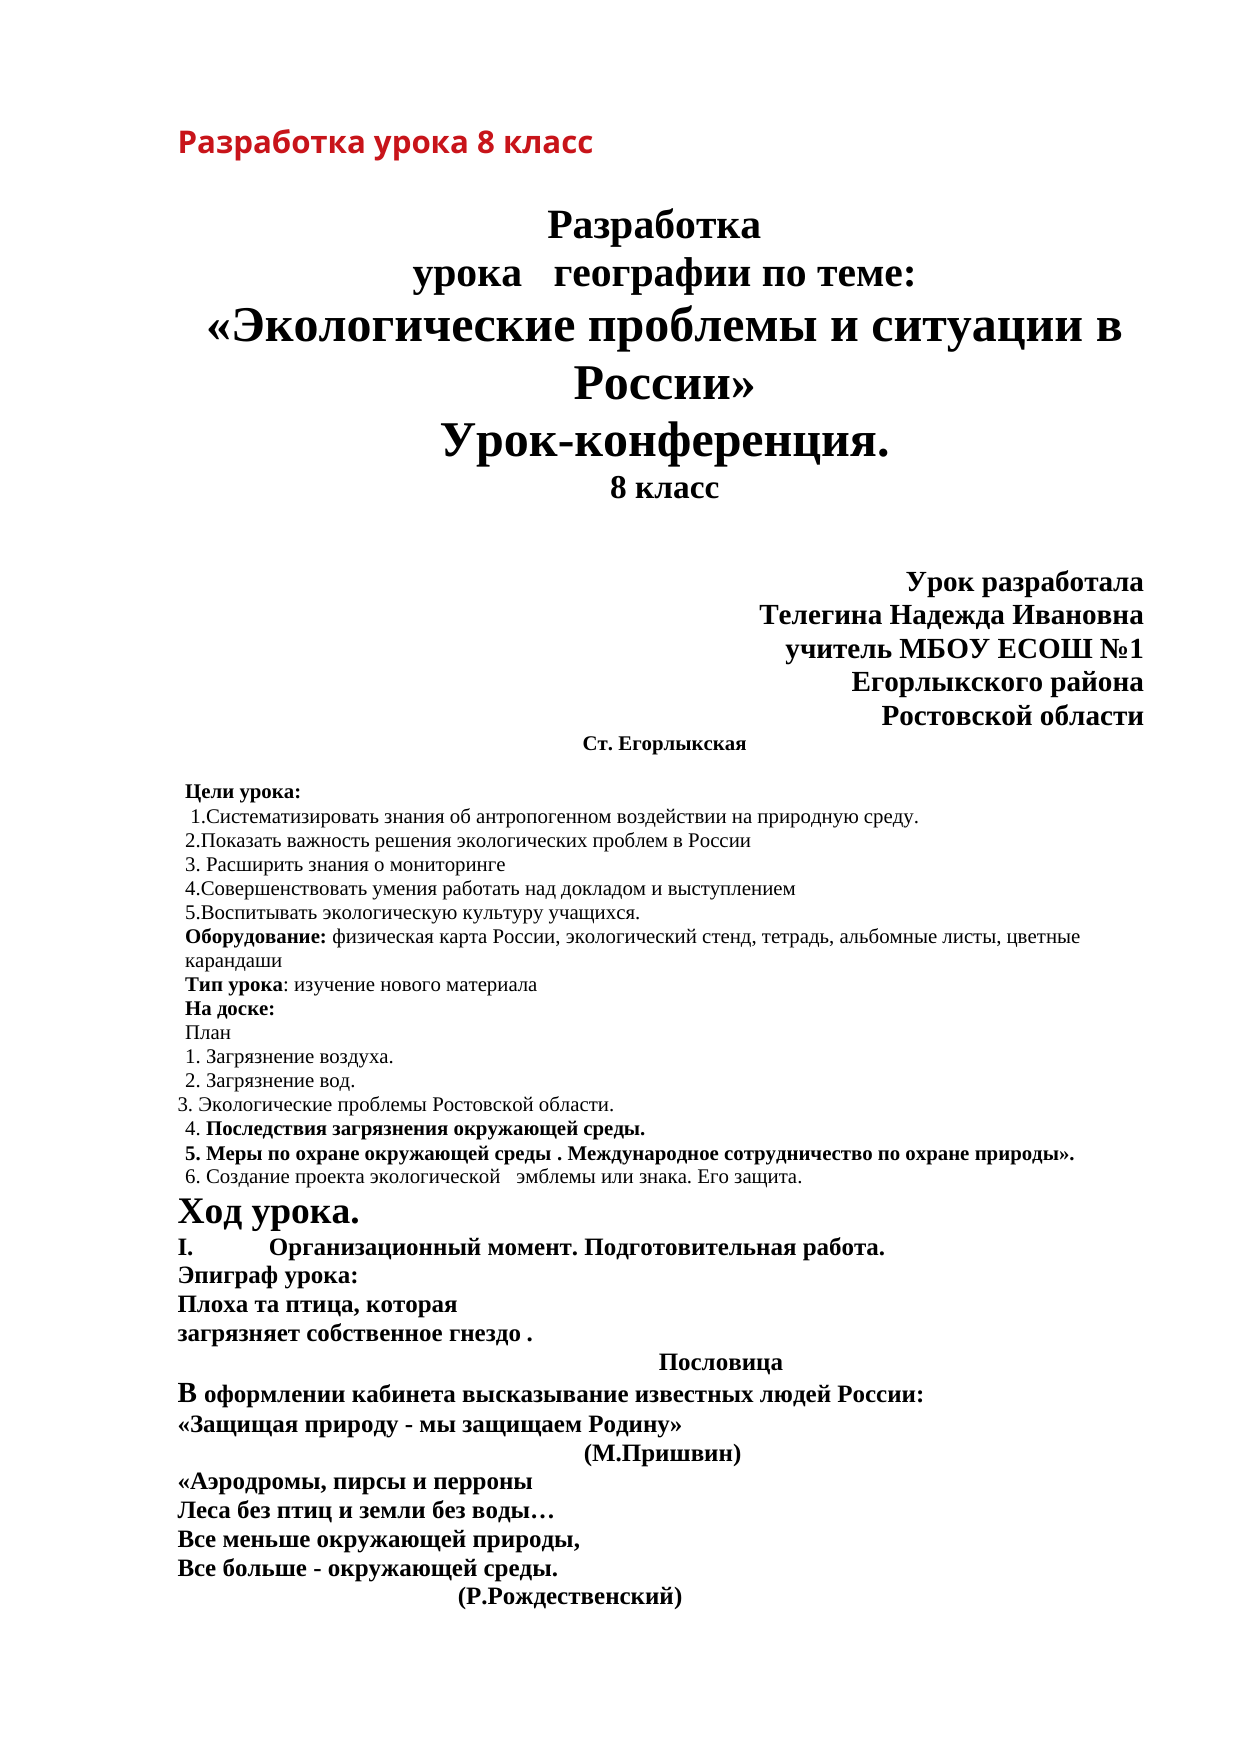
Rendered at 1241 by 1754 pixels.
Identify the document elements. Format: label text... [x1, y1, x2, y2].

text «Аэродромы, пирсы и перроны [177, 1466, 1152, 1495]
text (М.Пришвин) [177, 1438, 1152, 1466]
text 5. Меры по охране окружающей среды . Международное сотрудничество по охране природы». [185, 1140, 1144, 1164]
text 5.Воспитывать экологическую культуру учащихся. [185, 900, 1144, 924]
text 1.Систематизировать знания об антропогенном воздействии на природную среду. [185, 803, 1144, 828]
text 4. Последствия загрязнения окружающей среды. [185, 1116, 1144, 1140]
text 2. Загрязнение вод. [185, 1068, 1144, 1092]
text В оформлении кабинета высказывание известных людей России: [177, 1375, 1152, 1409]
text Телегина Надежда Ивановна [185, 597, 1144, 631]
text 1. Загрязнение воздуха. [185, 1044, 1144, 1068]
text I. Организационный момент. Подготовительная работа. [177, 1232, 1152, 1260]
text Все больше - окружающей среды. [177, 1553, 1152, 1581]
text 8 класс [185, 468, 1144, 506]
text Урок-конференция. [185, 410, 1144, 468]
text 2.Показать важность решения экологических проблем в России [185, 828, 1144, 852]
text Леса без птиц и земли без воды… [177, 1495, 1152, 1524]
text «Защищая природу - мы защищаем Родину» [177, 1409, 1152, 1438]
text Тип урока: изучение нового материала [185, 972, 1144, 996]
text Ход урока. [177, 1188, 1152, 1232]
text 4.Совершенствовать умения работать над докладом и выступлением [185, 876, 1144, 900]
text На доске: [185, 996, 1144, 1020]
text Егорлыкского района [185, 664, 1144, 698]
text 6. Создание проекта экологической эмблемы или знака. Его защита. [185, 1164, 1144, 1188]
text Пословица [177, 1347, 1152, 1375]
table_header Разработка урока 8 класс [176, 118, 604, 199]
text Цели урока: [185, 779, 1144, 803]
text Разработка [185, 199, 1144, 247]
text Урок разработала [185, 564, 1144, 597]
text 3. Экологические проблемы Ростовской области. [177, 1092, 1152, 1116]
text Плоха та птица, которая [177, 1289, 1152, 1318]
text Оборудование: физическая карта России, экологический стенд, тетрадь, альбомные листы, цветные карандаши [185, 924, 1144, 972]
text учитель МБОУ ЕСОШ №1 [185, 631, 1144, 664]
text Эпиграф урока: [177, 1260, 1152, 1289]
text (Р.Рождественский) [177, 1581, 1152, 1610]
text урока географии по теме: [185, 247, 1144, 295]
text загрязняет собственное гнездо . [177, 1318, 1152, 1347]
text Все меньше окружающей природы, [177, 1524, 1152, 1553]
text Ростовской области [185, 698, 1144, 731]
text Ст. Егорлыкская [185, 731, 1144, 755]
text План [185, 1020, 1144, 1044]
text 3. Расширить знания о мониторинге [185, 852, 1144, 876]
text «Экологические проблемы и ситуации в России» [185, 295, 1144, 410]
